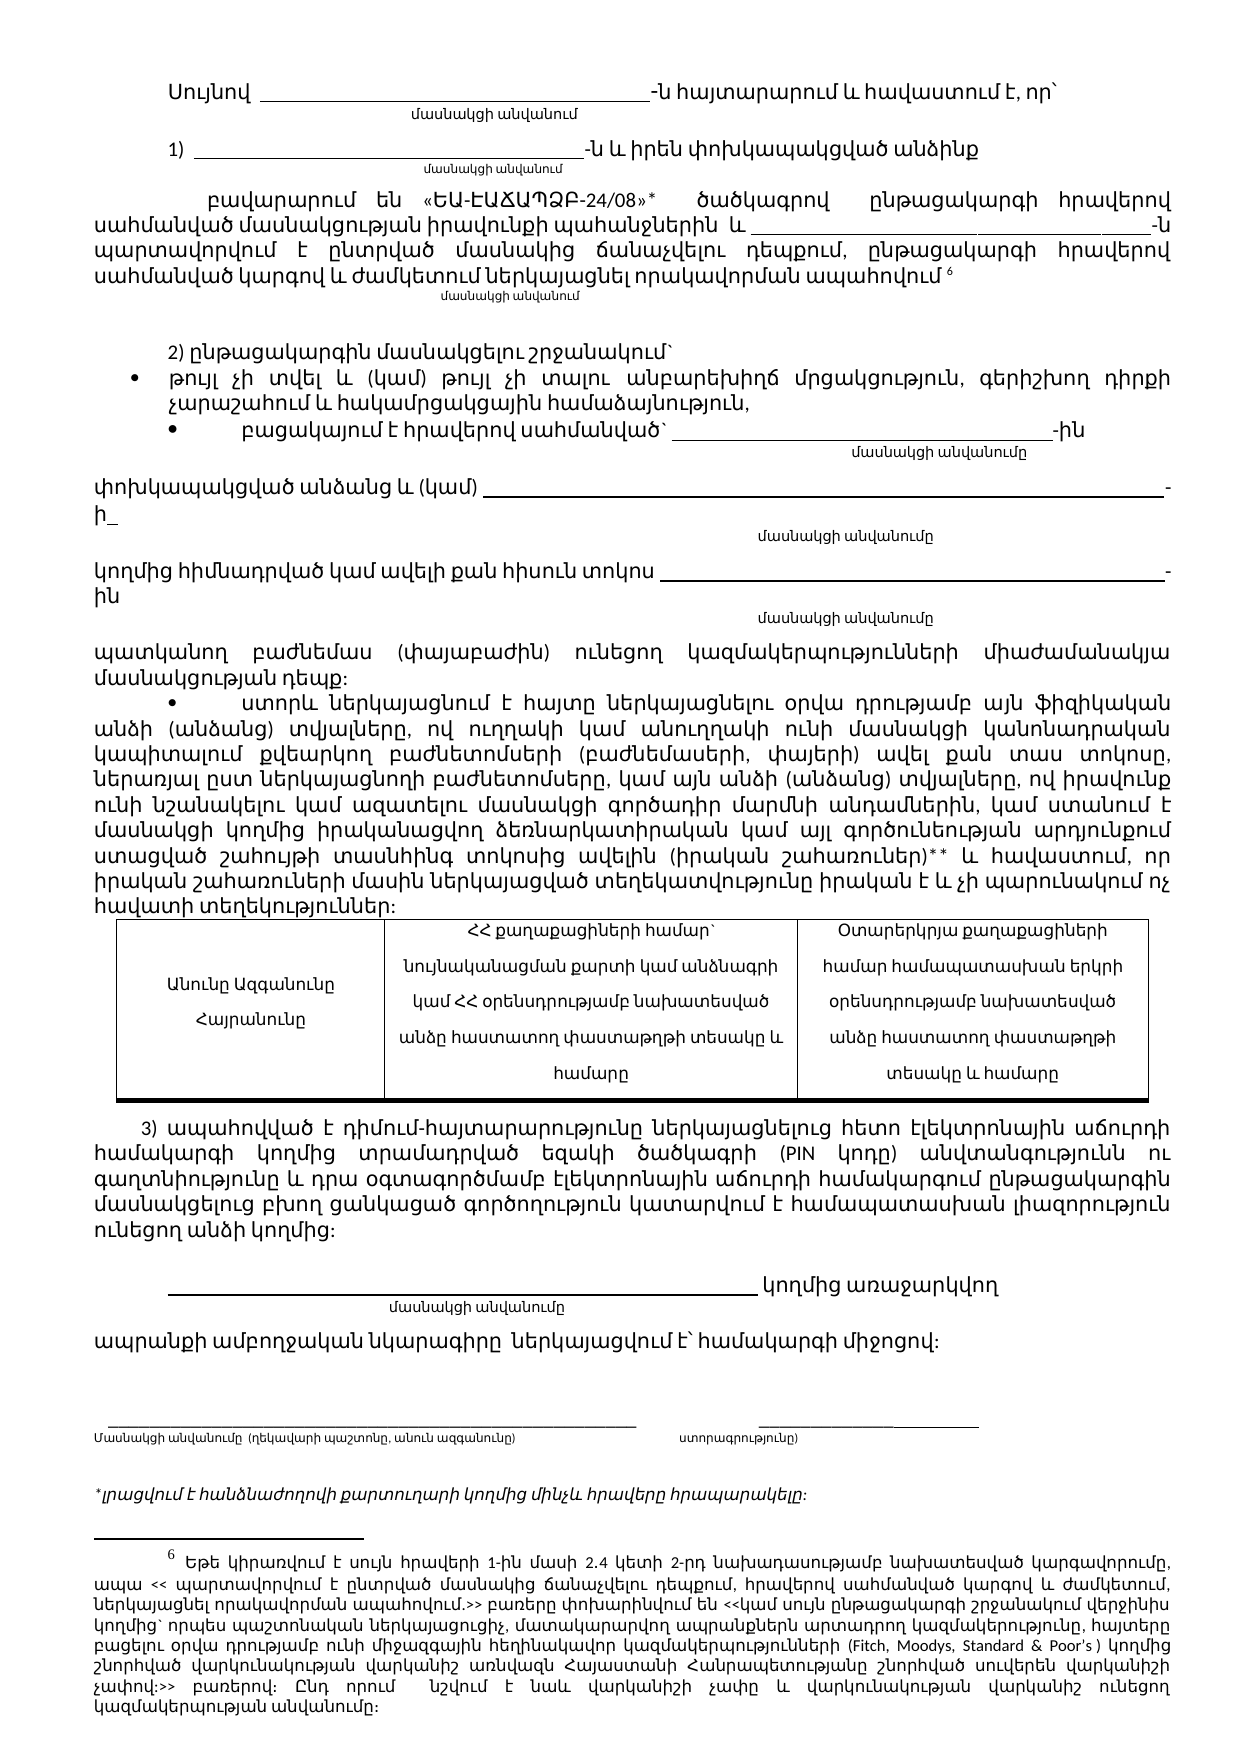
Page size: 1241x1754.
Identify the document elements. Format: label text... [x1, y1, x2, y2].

list բացակայում է հրավերով սահմանված` -ին [94, 416, 1171, 444]
text բավարարում են «ԵԱ-ԷԱՃԱՊՁԲ-24/08»* ծածկագրով ընթացակարգի հրավերով սահմանված մասնակցության իրավունքի պահանջներին և -ն պարտավորվում է ընտրված մասնակից ճանաչվելու դեպքում, ընթացակարգի հրավերով սահմանված կարգով և ժամկետում ներկայացնել որակավորման ապահովում [94, 187, 1171, 288]
text մասնակցի անվանում [94, 288, 1171, 314]
text 2) ընթացակարգին մասնակցելու շրջանակում` [94, 339, 1171, 365]
text 3) ապահովված է դիմում-հայտարարությունը ներկայացնելուց հետո էլեկտրոնային աճուրդի համակարգի կողմից տրամադրված եզակի ծածկագրի (PIN կոդը) անվտանգությունն ու գաղտնիությունը և դրա օգտագործմամբ էլեկտրոնային աճուրդի համակարգում ընթացակարգին մասնակցելուց բխող ցանկացած գործողություն կատարվում է համապատասխան լիազորություն ունեցող անձի կողմից: [94, 1115, 1171, 1242]
text մասնակցի անվանումը [94, 528, 1171, 558]
table_header ՀՀ քաղաքացիների համար` նույնականացման քարտի կամ անձնագրի կամ ՀՀ օրենսդրությամբ նախատեսված անձը հաստատող փաստաթղթի տեսակը և համարը [385, 920, 797, 1098]
text Սույնով -ն հայտարարում և հավաստում է, որ՝ [94, 75, 1171, 106]
table_header Օտարերկրյա քաղաքացիների համար համապատասխան երկրի օրենսդրությամբ նախատեսված անձը հաստատող փաստաթղթի տեսակը և համարը [798, 920, 1148, 1098]
text մասնակցի անվանումը [94, 609, 1171, 639]
list թույլ չի տվել և (կամ) թույլ չի տալու անբարեխիղճ մրցակցություն, գերիշխող դիրքի չարաշահում և հակամրցակցային համաձայնություն, [131, 365, 1171, 416]
text մասնակցի անվանում [94, 106, 1171, 136]
text փոխկապակցված անձանց և (կամ) -ի [94, 474, 1171, 528]
text մասնակցի անվանումը [94, 444, 1171, 474]
text կողմից հիմնադրված կամ ավելի քան հիսուն տոկոս -ին [94, 558, 1171, 609]
text կողմից առաջարկվող [94, 1273, 1171, 1298]
text մասնակցի անվանում [94, 161, 1171, 187]
text 1) -ն և իրեն փոխկապակցված անձինք [94, 136, 1171, 161]
text մասնակցի անվանումը [94, 1298, 1171, 1329]
text ___________________________________________________ _____________ Մասնակցի անվանումը (ղեկավարի պաշտոնը, անուն ազգանունը) ստորագրությունը) [94, 1405, 1171, 1456]
list ստորև ներկայացնում է հայտը ներկայացնելու օրվա դրությամբ այն ֆիզիկական անձի (անձանց) տվյալները, ով ուղղակի կամ անուղղակի ունի մասնակցի կանոնադրական կապիտալում քվեարկող բաժնետոմսերի (բաժնեմասերի, փայերի) ավել քան տաս տոկոսը, ներառյալ ըստ ներկայացնողի բաժնետոմսերը, կամ այն անձի (անձանց) տվյալները, ով իրավունք ունի նշանակելու կամ ազատելու մասնակցի գործադիր մարմնի անդամներին, կամ ստանում է մասնակցի կողմից իրականացվող ձեռնարկատիրական կամ այլ գործունեության արդյունքում ստացված շահույթի տասնհինգ տոկոսից ավելին (իրական շահառուներ)** և հավաստում, որ իրական շահառուների մասին ներկայացված տեղեկատվությունը իրական է և չի պարունակում ոչ հավատի տեղեկություններ: [94, 690, 1171, 919]
table_header Անունը Ազգանունը Հայրանունը [117, 920, 384, 1098]
text ապրանքի ամբողջական նկարագիրը ներկայացվում է՝ համակարգի միջոցով: [94, 1329, 1171, 1354]
text *լրացվում է հանձնաժողովի քարտուղարի կողմից մինչև հրավերը հրապարակելը: [94, 1484, 1171, 1505]
text պատկանող բաժնեմաս (փայաբաժին) ունեցող կազմակերպությունների միաժամանակյա մասնակցության դեպք: [94, 639, 1171, 690]
